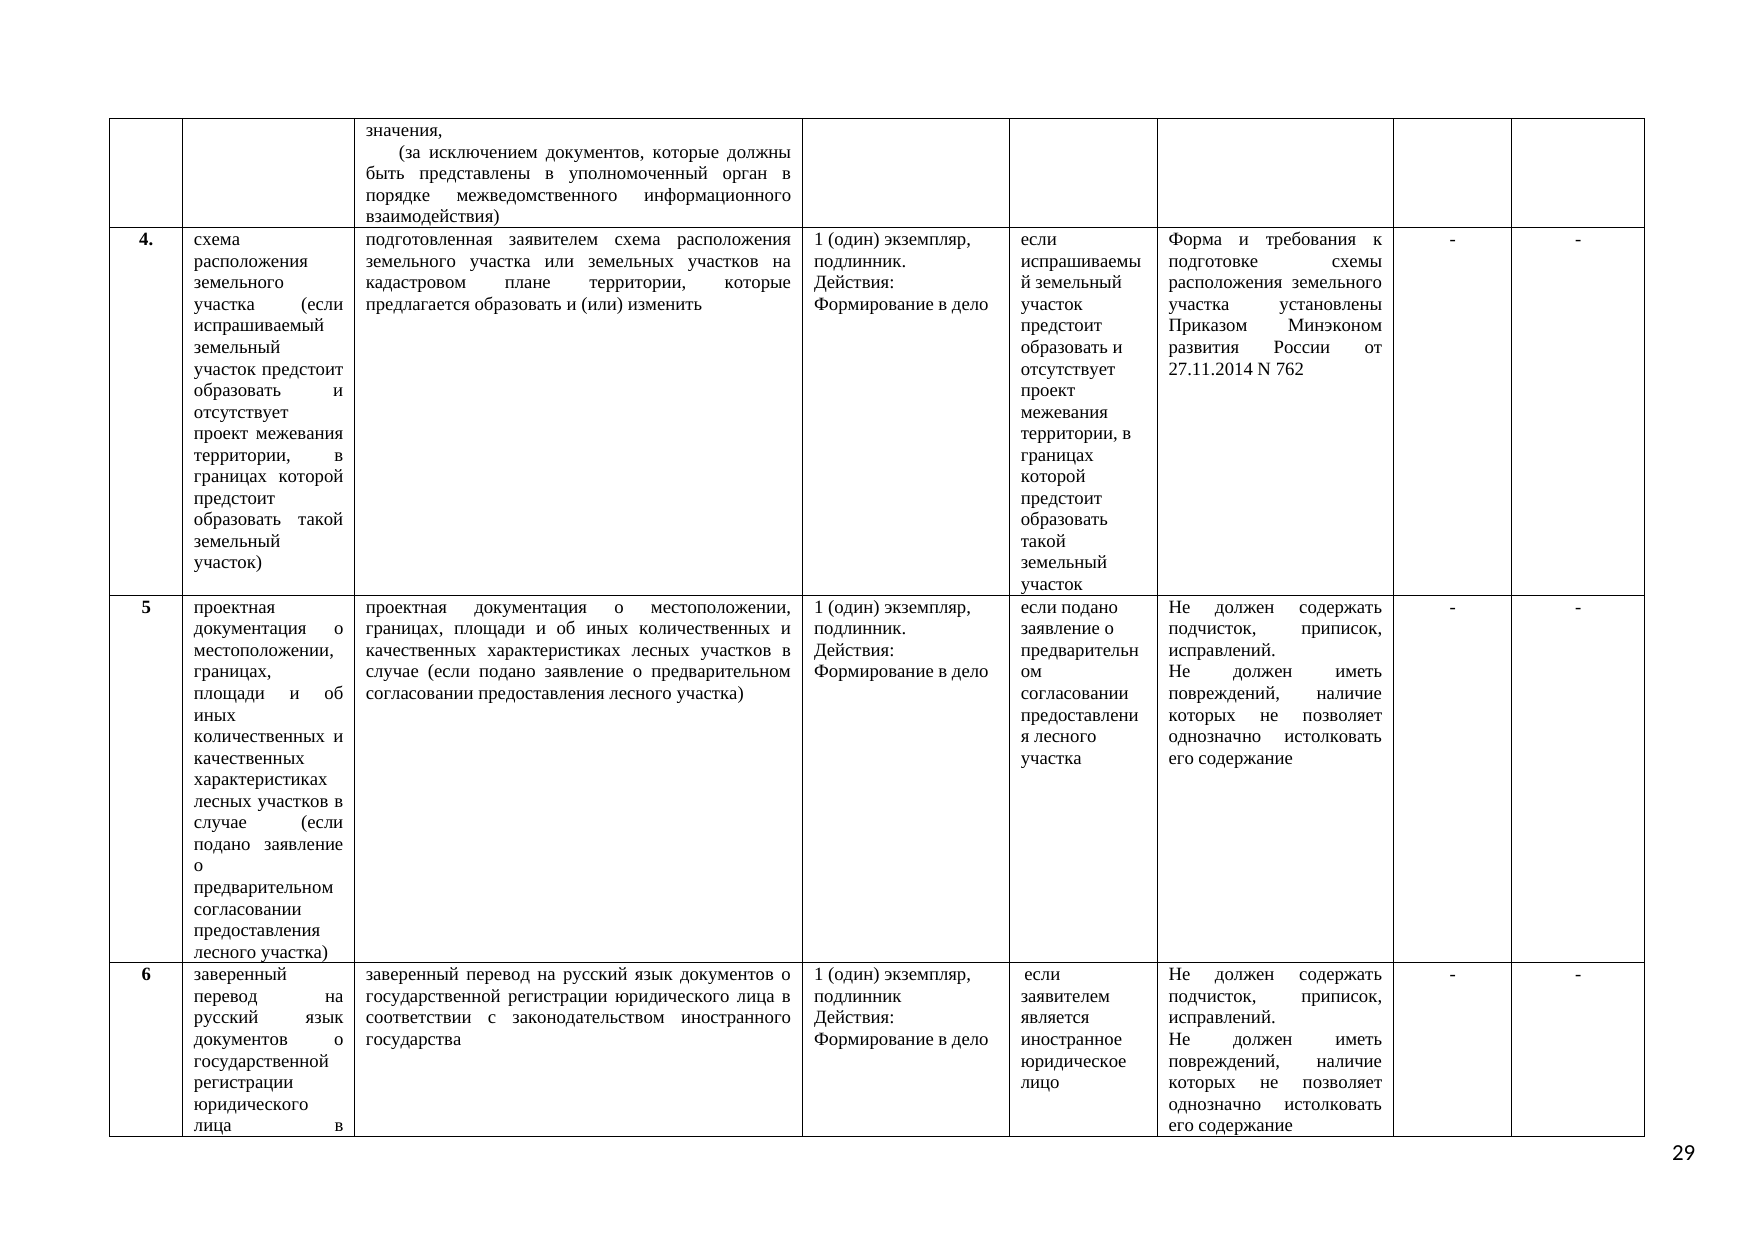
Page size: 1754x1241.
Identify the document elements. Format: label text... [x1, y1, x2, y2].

table_cell 6 [110, 963, 182, 1136]
table_cell - [1394, 119, 1511, 227]
table_cell 1 (один) экземпляр, подлинник. Действия: Формирование в дело [803, 596, 1009, 962]
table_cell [803, 963, 1009, 1136]
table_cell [803, 119, 1009, 227]
table_cell если испрашиваемый земельный участок предстоит образовать и отсутствует проект межевания территории, в границах которой предстоит образовать такой земельный участок [1010, 228, 1157, 594]
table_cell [1158, 963, 1393, 1136]
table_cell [1158, 119, 1393, 227]
table_cell проектная документация о местоположении, границах, площади и об иных количественных и качественных характеристиках лесных участков в случае (если подано заявление о предварительном согласовании предоставления лесного участка) [183, 596, 354, 962]
table_cell схема расположения земельного участка (если испрашиваемый земельный участок предстоит образовать и отсутствует проект межевания территории, в границах которой предстоит образовать такой земельный участок) [183, 228, 354, 594]
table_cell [355, 963, 802, 1136]
table_cell Форма и требования к подготовке схемы расположения земельного участка установлены Приказом Минэконом развития России от 27.11.2014 N 762 [1158, 228, 1393, 594]
table_cell - [1512, 228, 1644, 594]
table_cell - [1512, 596, 1644, 962]
table_cell Не должен содержать подчисток, приписок, исправлений. Не должен иметь повреждений, наличие которых не позволяет однозначно истолковать его содержание [1158, 596, 1393, 962]
table_cell 3. [110, 119, 182, 227]
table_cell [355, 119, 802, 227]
table_cell подготовленная заявителем схема расположения земельного участка или земельных участков на кадастровом плане территории, которые предлагается образовать и (или) изменить [355, 228, 802, 594]
table_cell - [1394, 228, 1511, 594]
table_cell 1 (один) экземпляр, подлинник. Действия: Формирование в дело [803, 228, 1009, 594]
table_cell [1010, 963, 1157, 1136]
table_cell - [1394, 963, 1511, 1136]
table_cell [183, 963, 354, 1136]
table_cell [1010, 119, 1157, 227]
table_cell 4. [110, 228, 182, 594]
table_cell если подано заявление о предварительном согласовании предоставления лесного участка [1010, 596, 1157, 962]
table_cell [183, 119, 354, 227]
table_cell - [1512, 963, 1644, 1136]
table_cell проектная документация о местоположении, границах, площади и об иных количественных и качественных характеристиках лесных участков в случае (если подано заявление о предварительном согласовании предоставления лесного участка) [355, 596, 802, 962]
table_cell - [1394, 596, 1511, 962]
table_cell - [1512, 119, 1644, 227]
table_cell 5 [110, 596, 182, 962]
